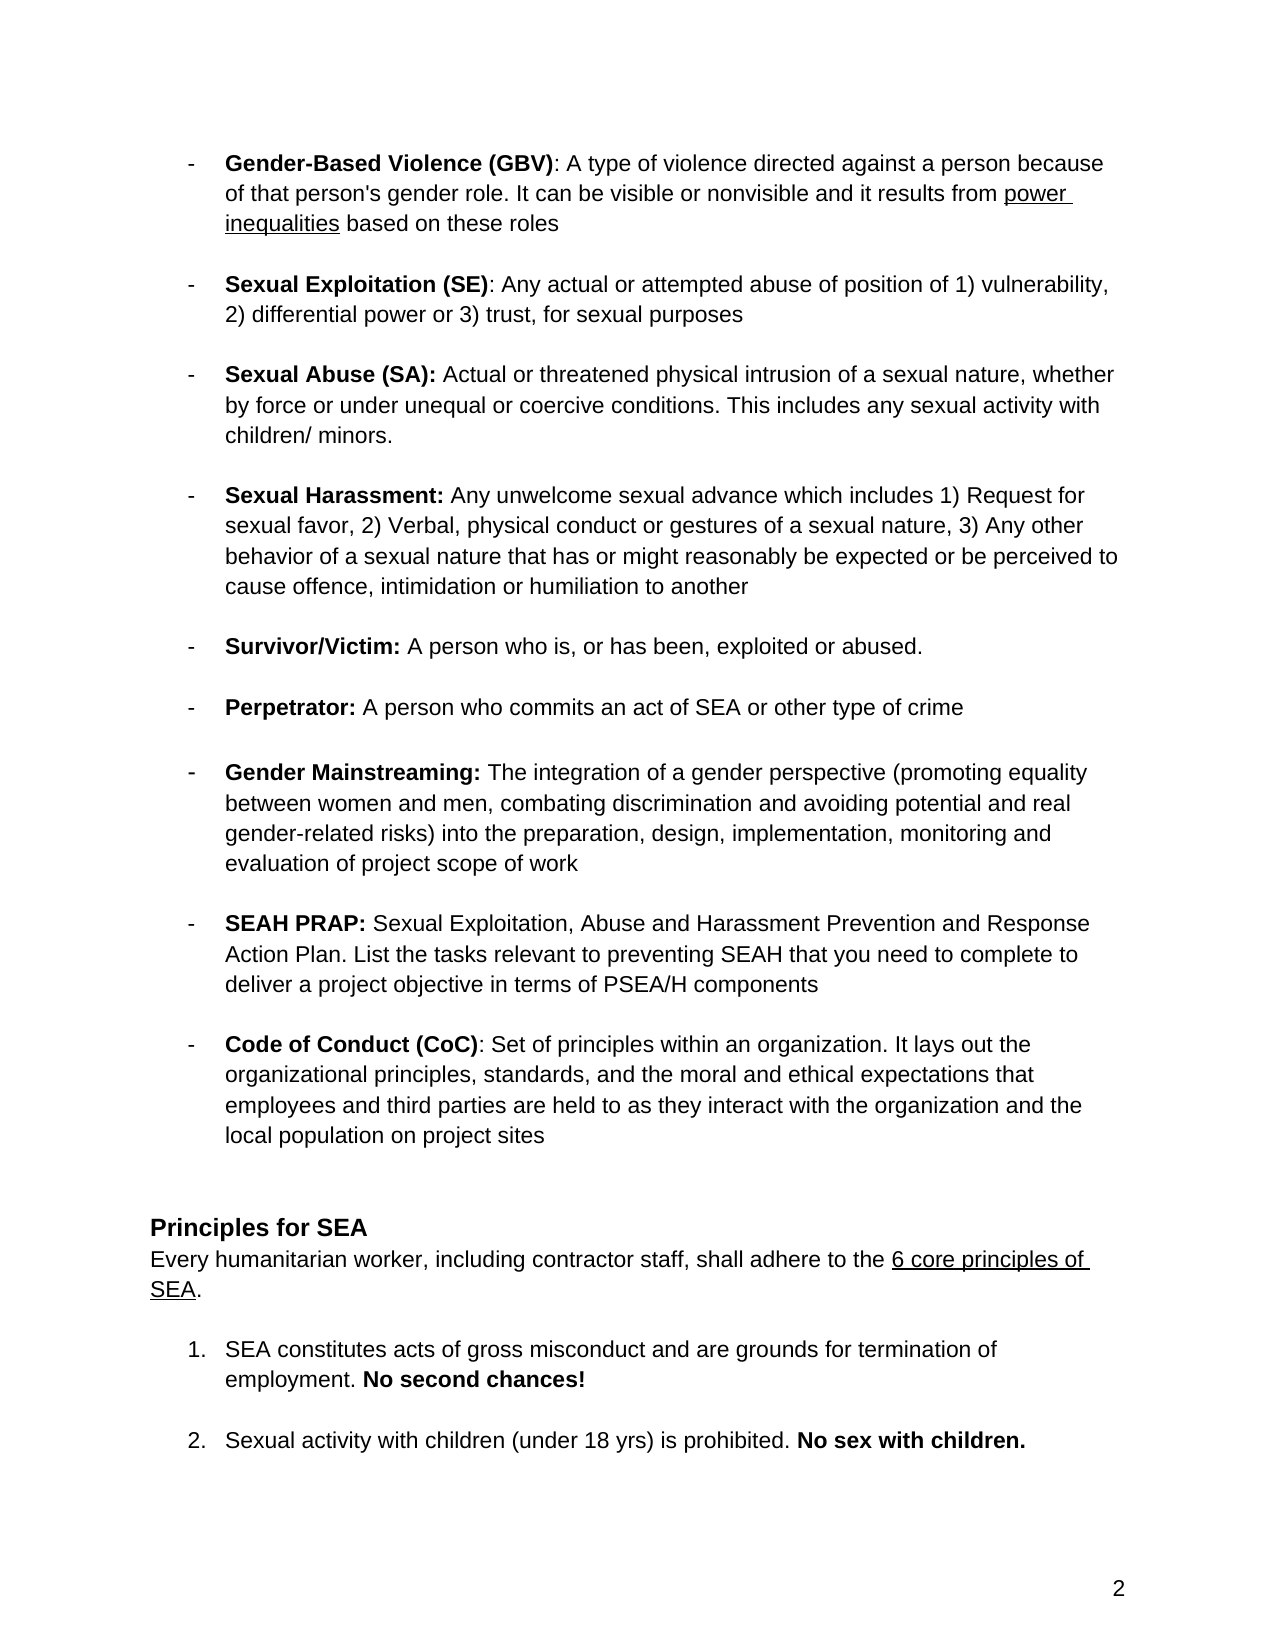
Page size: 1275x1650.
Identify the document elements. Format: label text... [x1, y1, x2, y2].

list Sexual activity with children (under 18 yrs) is prohibited. No sex with children. [187, 1427, 1125, 1453]
list Code of Conduct (CoC): Set of principles within an organization. It lays out the organizational principles, standards, and the moral and ethical expectations that employees and third parties are held to as they interact with the organization and the local population on project sites [187, 1031, 1125, 1148]
list Sexual Abuse (SA): Actual or threatened physical intrusion of a sexual nature, whether by force or under unequal or coercive conditions. This includes any sexual activity with children/ minors. [187, 361, 1125, 448]
list Gender-Based Violence (GBV): A type of violence directed against a person because of that person's gender role. It can be visible or nonvisible and it results from power inequalities based on these roles [187, 150, 1125, 237]
list Perpetrator: A person who commits an act of SEA or other type of crime [187, 694, 1125, 720]
text Every humanitarian worker, including contractor staff, shall adhere to the 6 core principles of SEA. [150, 1246, 1125, 1302]
text Principles for SEA [150, 1212, 1125, 1241]
list Gender Mainstreaming: The integration of a gender perspective (promoting equality between women and men, combating discrimination and avoiding potential and real gender-related risks) into the preparation, design, implementation, monitoring and evaluation of project scope of work [187, 757, 1125, 876]
list SEA constitutes acts of gross misconduct and are grounds for termination of employment. No second chances! [187, 1336, 1125, 1393]
list Sexual Exploitation (SE): Any actual or attempted abuse of position of 1) vulnerability, 2) differential power or 3) trust, for sexual purposes [187, 271, 1125, 327]
list Survivor/Victim: A person who is, or has been, exploited or abused. [187, 633, 1125, 660]
list SEAH PRAP: Sexual Exploitation, Abuse and Harassment Prevention and Response Action Plan. List the tasks relevant to preventing SEAH that you need to complete to deliver a project objective in terms of PSEA/H components [187, 910, 1125, 997]
list Sexual Harassment: Any unwelcome sexual advance which includes 1) Request for sexual favor, 2) Verbal, physical conduct or gestures of a sexual nature, 3) Any other behavior of a sexual nature that has or might reasonably be expected or be perceived to cause offence, intimidation or humiliation to another [187, 482, 1125, 599]
